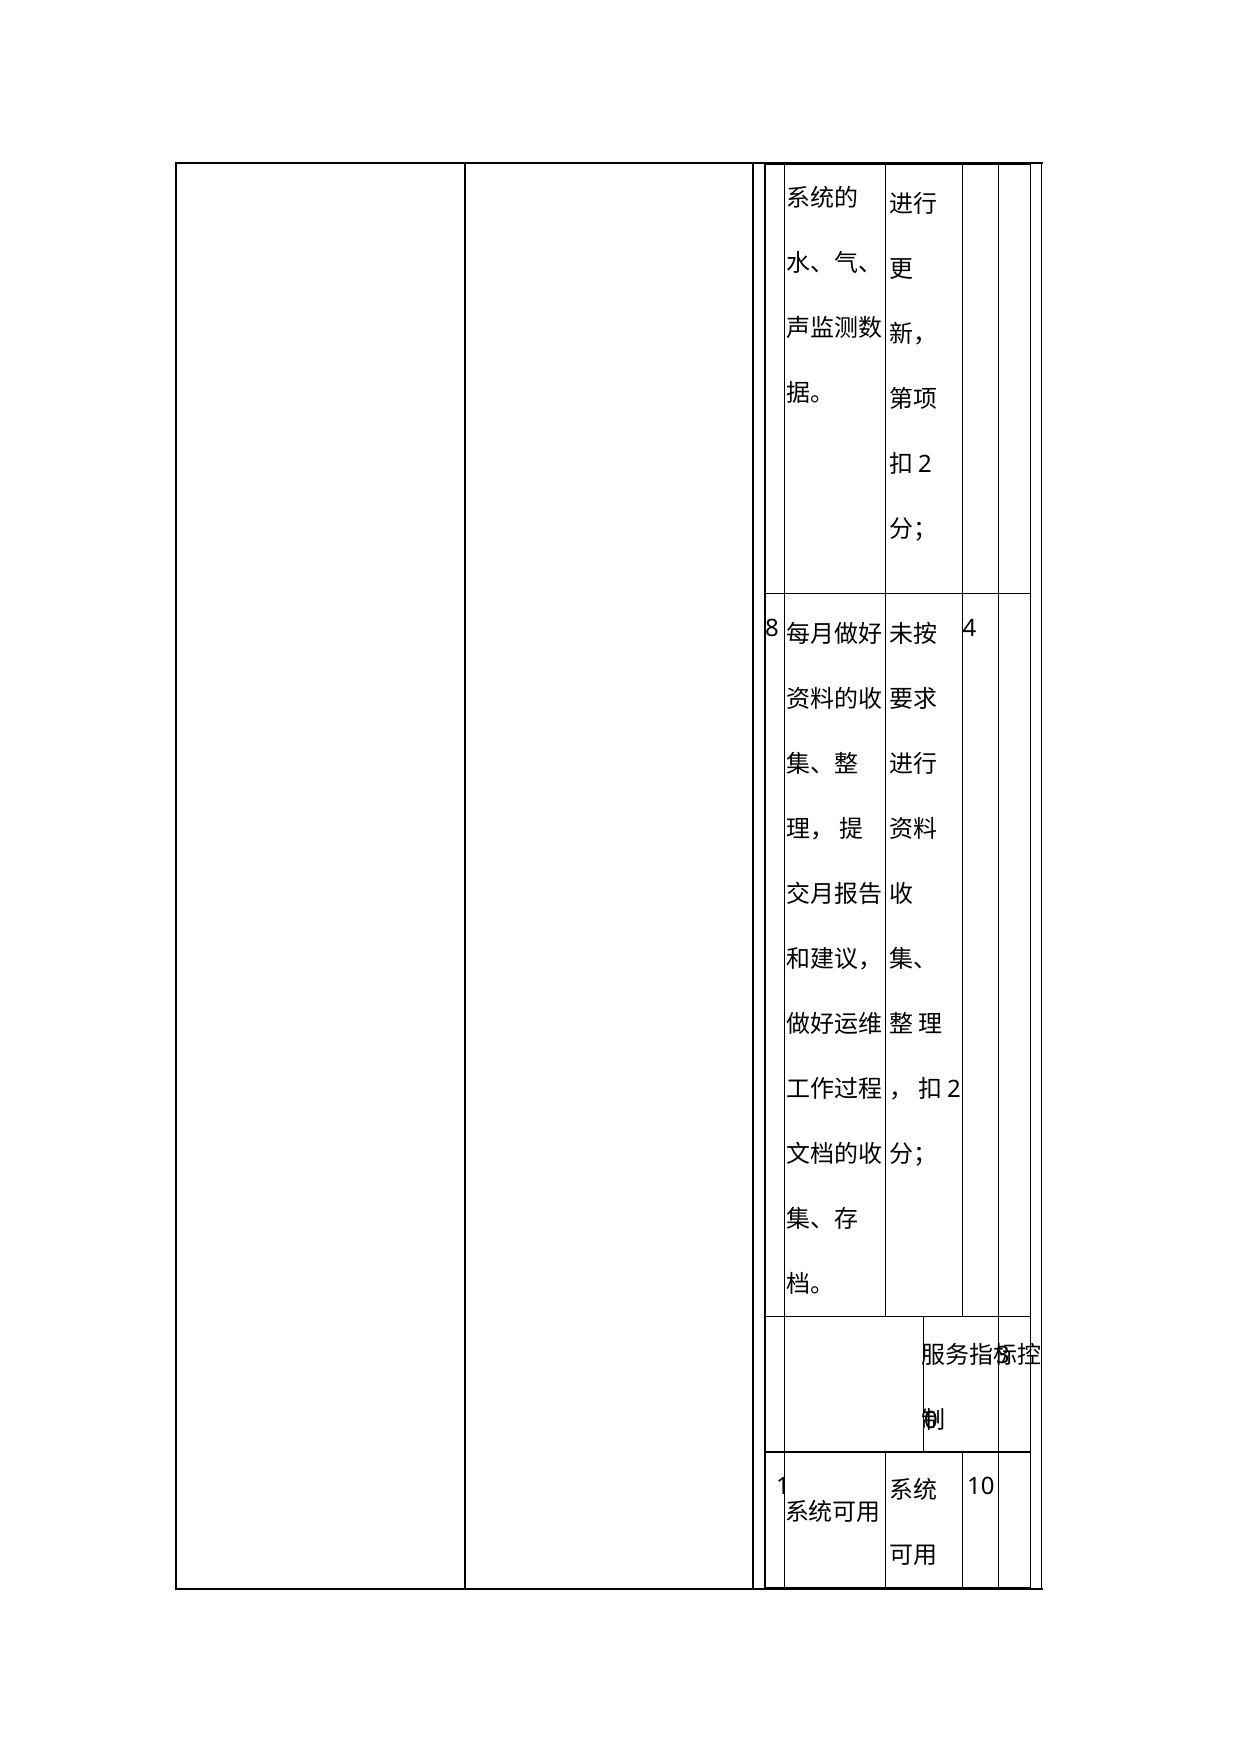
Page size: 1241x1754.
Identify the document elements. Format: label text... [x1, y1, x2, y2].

table_cell 1 [466, 164, 752, 1588]
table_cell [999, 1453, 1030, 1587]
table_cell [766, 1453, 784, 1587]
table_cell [785, 594, 885, 1316]
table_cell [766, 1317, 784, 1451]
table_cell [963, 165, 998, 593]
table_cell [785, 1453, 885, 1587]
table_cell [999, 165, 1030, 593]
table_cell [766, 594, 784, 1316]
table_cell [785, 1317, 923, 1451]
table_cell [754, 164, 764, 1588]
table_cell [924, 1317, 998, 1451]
table_cell [177, 164, 464, 1588]
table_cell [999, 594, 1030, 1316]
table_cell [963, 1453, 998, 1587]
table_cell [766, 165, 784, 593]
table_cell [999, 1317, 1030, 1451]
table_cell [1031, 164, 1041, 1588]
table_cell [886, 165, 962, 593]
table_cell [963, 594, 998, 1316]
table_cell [886, 594, 962, 1316]
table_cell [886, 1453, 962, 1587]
